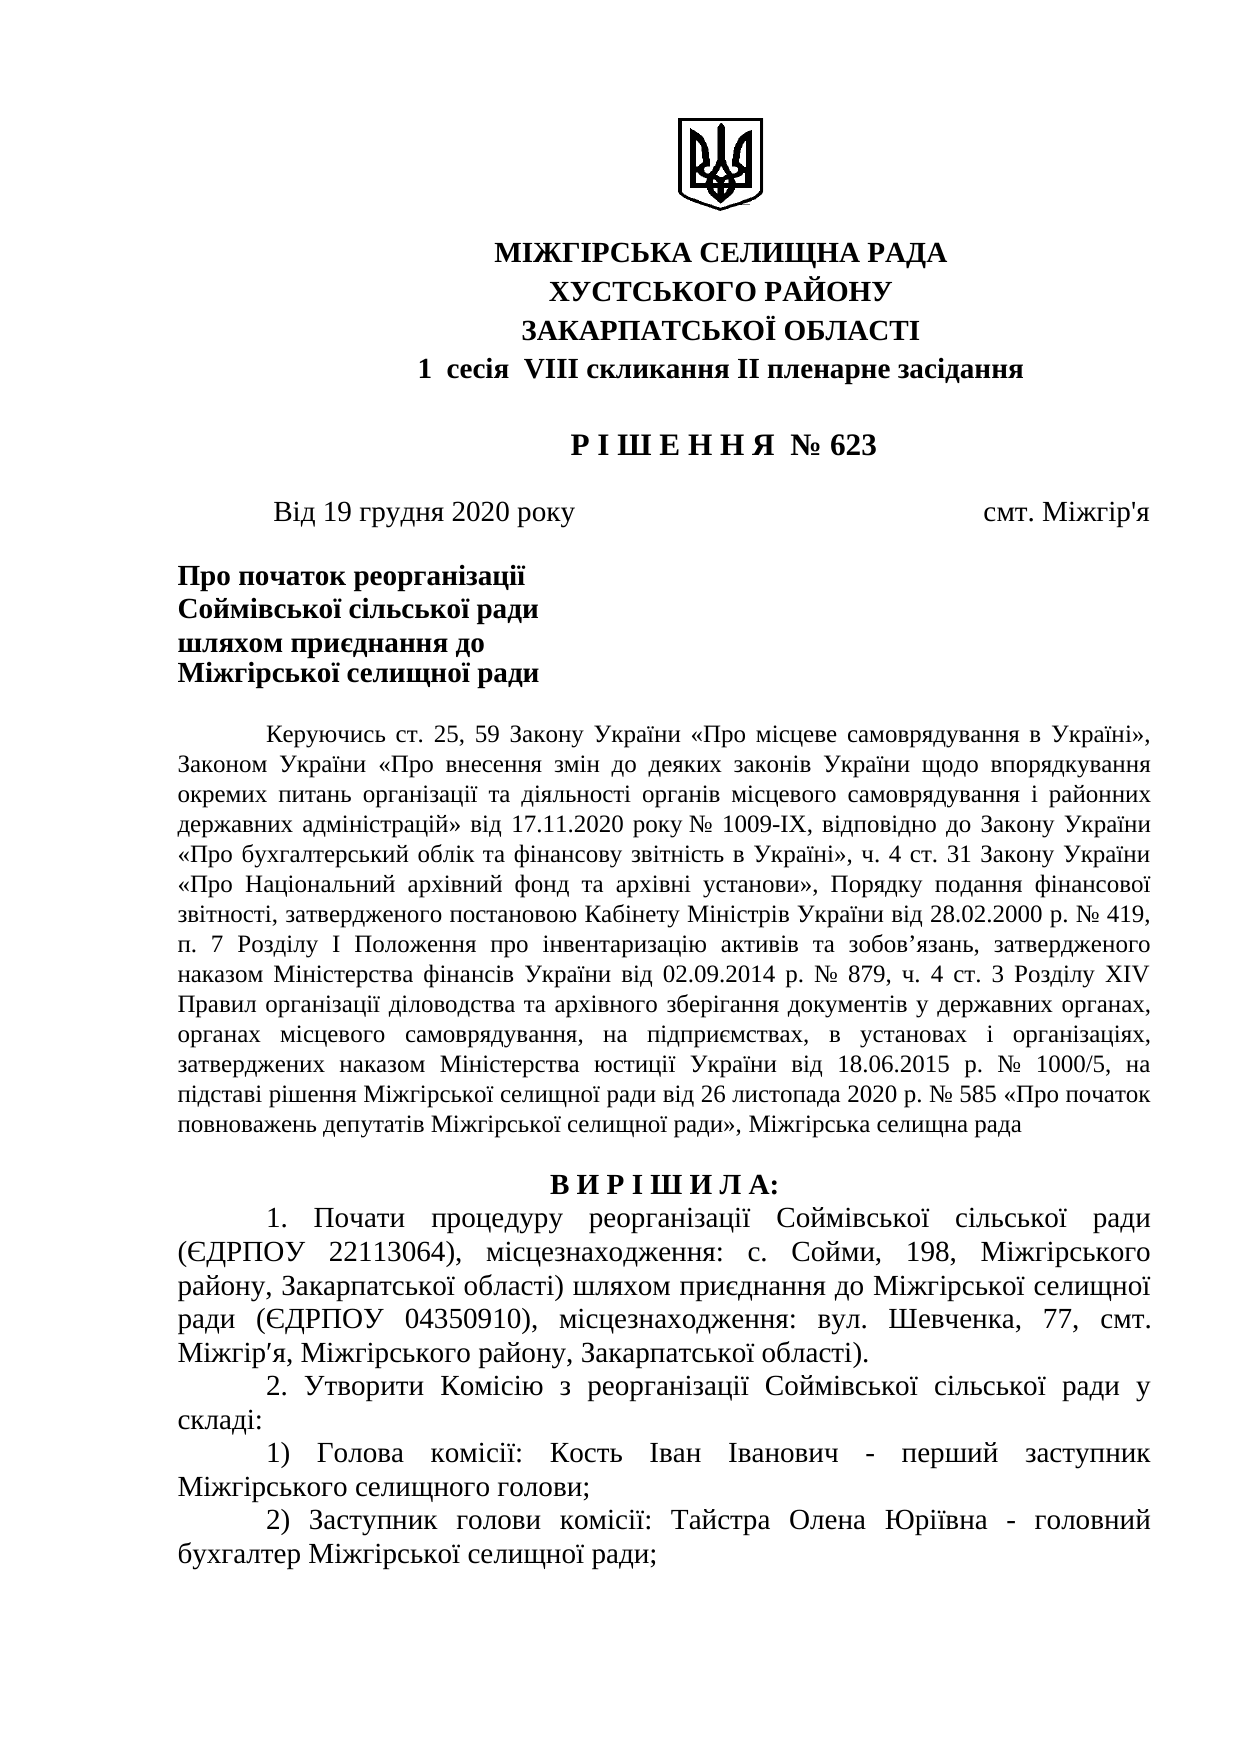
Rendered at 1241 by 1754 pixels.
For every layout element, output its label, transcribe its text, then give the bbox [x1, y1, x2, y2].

text 1 сесія VІІІ скликання ІІ пленарне засідання [177, 351, 1152, 385]
text шляхом приєднання до [177, 625, 1152, 658]
text 1. Почати процедуру реорганізації Соймівської сільської ради (ЄДРПОУ 22113064), місцезнаходження: с. Сойми, 198, Міжгірського району, Закарпатської області) шляхом приєднання до Міжгірської селищної ради (ЄДРПОУ 04350910), місцезнаходження: вул. Шевченка, 77, смт. Міжгір′я, Міжгірського району, Закарпатської області). [177, 1201, 1152, 1368]
text ЗАКАРПАТСЬКОЇ ОБЛАСТІ [177, 313, 1152, 346]
text 2) Заступник голови комісії: Тайстра Олена Юріївна - головний бухгалтер Міжгірської селищної ради; [177, 1502, 1152, 1569]
text Соймівської сільської ради [177, 591, 1152, 625]
text Керуючись ст. 25, 59 Закону України «Про місцеве самоврядування в Україні», Законом України «Про внесення змін до деяких законів України щодо впорядкування окремих питань організації та діяльності органів місцевого самоврядування і районних державних адміністрацій» від 17.11.2020 року № 1009-IX, відповідно до Закону України «Про бухгалтерський облік та фінансову звітність в Україні», ч. 4 ст. 31 Закону України «Про Національний архівний фонд та архівні установи», Порядку подання фінансової звітності, затвердженого постановою Кабінету Міністрів України від 28.02.2000 р. № 419, п. 7 Розділу І Положення про інвентаризацію активів та зобов’язань, затвердженого наказом Міністерства фінансів України від 02.09.2014 р. № 879, ч. 4 ст. 3 Розділу XIV Правил організації діловодства та архівного зберігання документів у державних органах, органах місцевого самоврядування, на підприємствах, в установах і організаціях, затверджених наказом Міністерства юстиції України від 18.06.2015 р. № 1000/5, на підставі рішення Міжгірської селищної ради від 26 листопада 2020 р. № 585 «Про початок повноважень депутатів Міжгірської селищної ради», Міжгірська селищна рада [177, 808, 1152, 1138]
subtitle Р І Ш Е Н Н Я № 623 [177, 426, 1152, 462]
picture [678, 118, 764, 211]
text Міжгірської селищної ради [177, 658, 1152, 688]
text Про початок реорганізації [177, 558, 1152, 591]
subtitle Від 19 грудня 2020 року смт. Міжгір'я [177, 494, 1152, 527]
text ХУСТСЬКОГО РАЙОНУ [177, 274, 1152, 308]
text 1) Голова комісії: Кость Іван Іванович - перший заступник Міжгірського селищного голови; [177, 1435, 1152, 1502]
text МІЖГІРСЬКА СЕЛИЩНА РАДА [177, 236, 1152, 269]
subtitle В И Р І Ш И Л А: [177, 1167, 1152, 1201]
text 2. Утворити Комісію з реорганізації Соймівської сільської ради у складі: [177, 1368, 1152, 1435]
